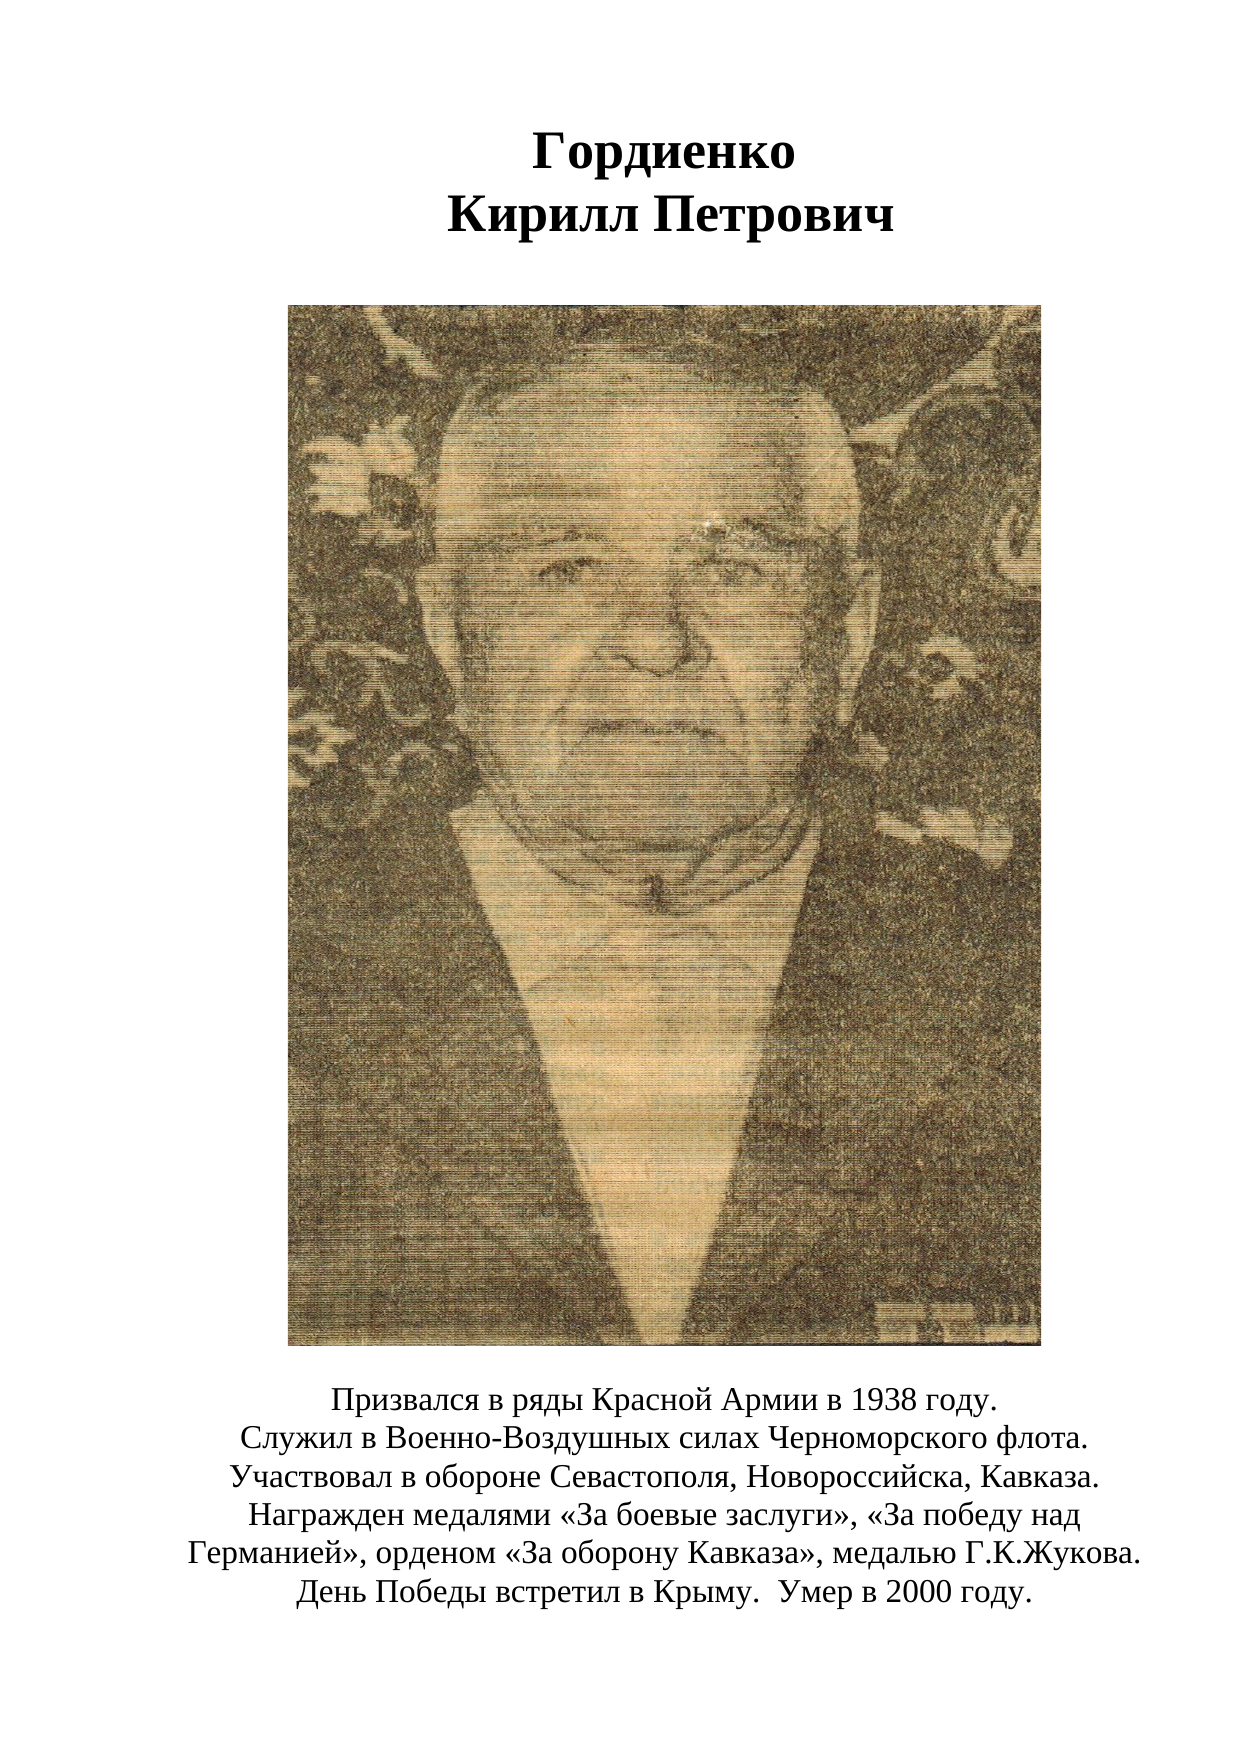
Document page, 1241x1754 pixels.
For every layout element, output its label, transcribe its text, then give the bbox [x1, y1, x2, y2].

picture [287, 305, 1042, 1346]
text Призвался в ряды Красной Армии в 1938 году. [177, 1379, 1152, 1417]
text Гордиенко [177, 118, 1152, 180]
text Кирилл Петрович [177, 180, 1152, 243]
text Служил в Военно-Воздушных силах Черноморского флота. Участвовал в обороне Севастополя, Новороссийска, Кавказа. Награжден медалями «За боевые заслуги», «За победу над Германией», орденом «За оборону Кавказа», медалью Г.К.Жукова. День Победы встретил в Крыму. Умер в 2000 году. [177, 1417, 1152, 1609]
